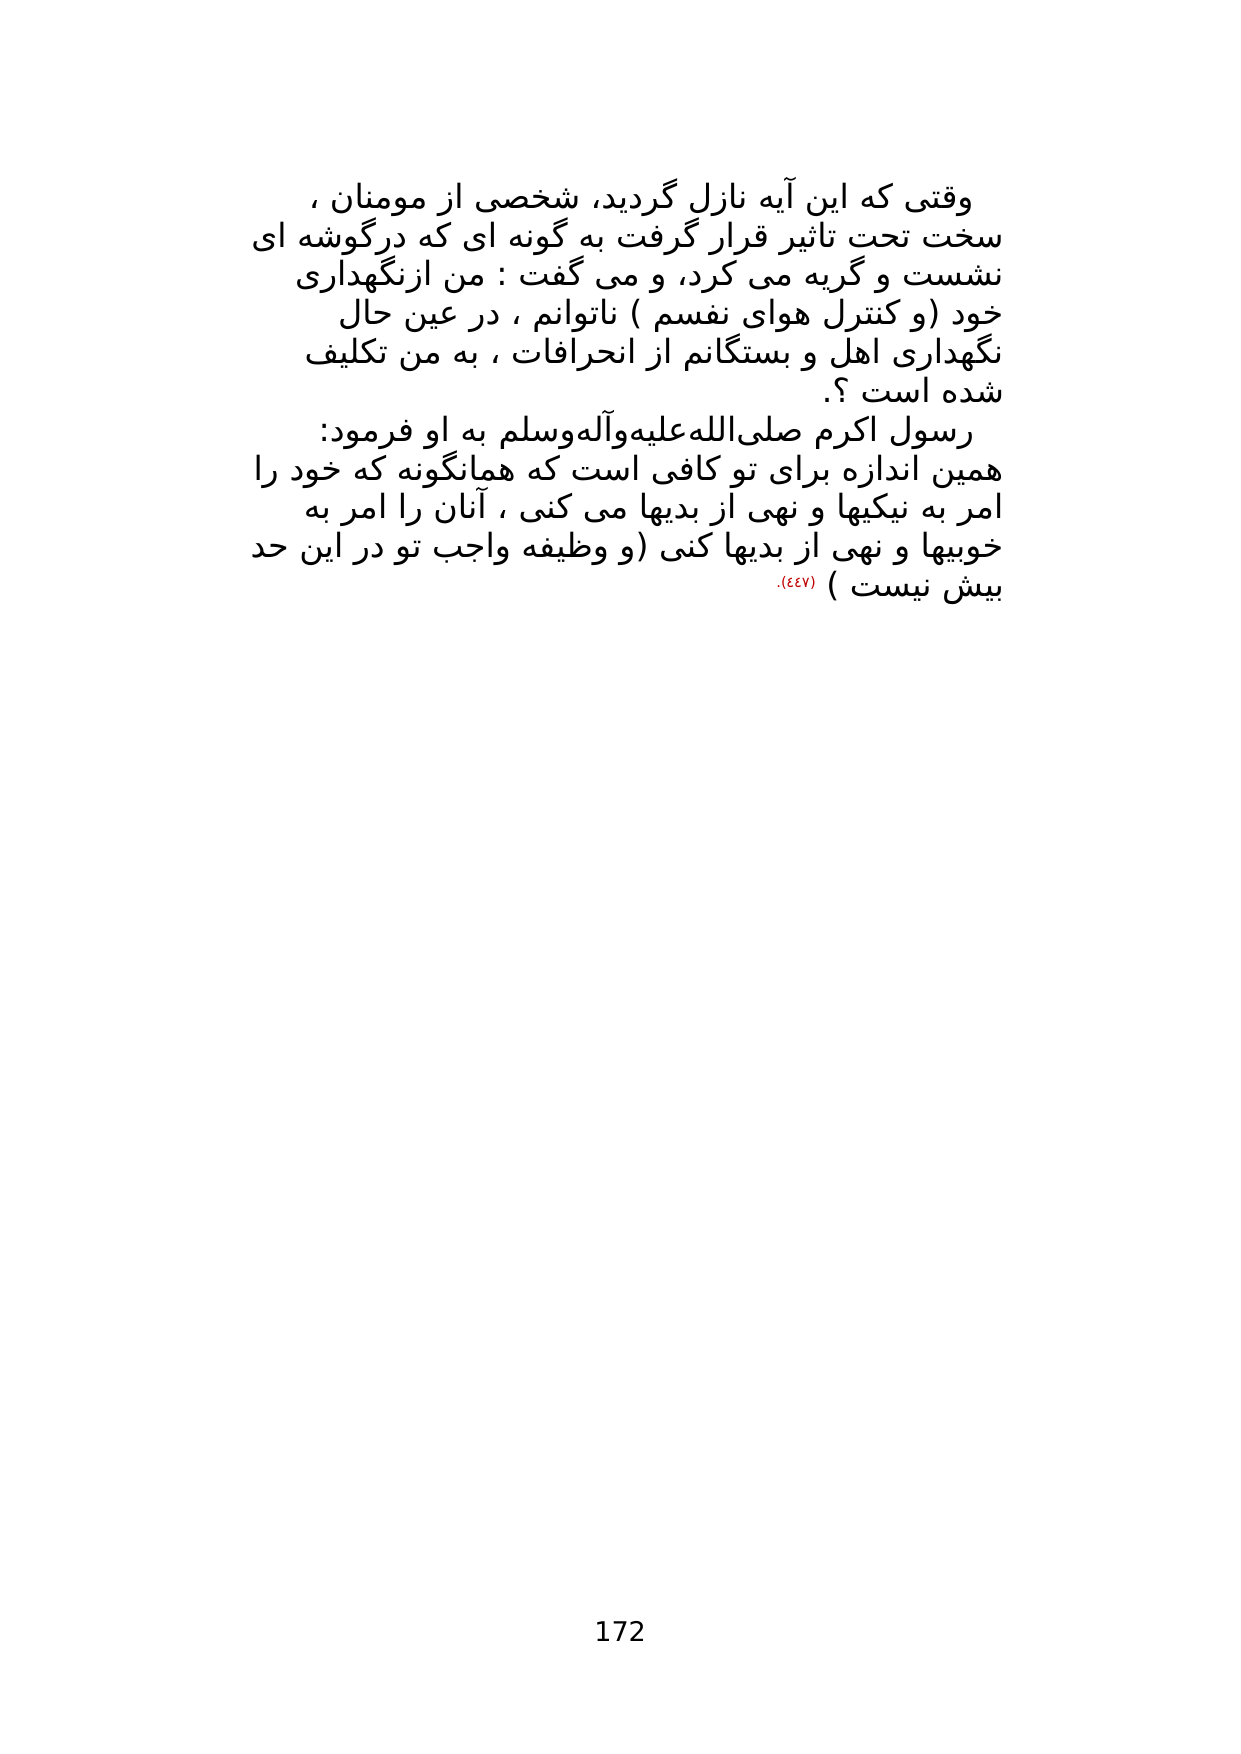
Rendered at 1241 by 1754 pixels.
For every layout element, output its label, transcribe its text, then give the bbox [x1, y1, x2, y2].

text وقتى كه اين آيه نازل گرديد، شخصى از مومنان ، سخت تحت تاثير قرار گرفت به گونه اى كه درگوشه اى نشست و گريه مى كرد، و مى گفت : من ازنگهدارى خود (و كنترل هواى نفسم ) ناتوانم ، در عين حال نگهدارى اهل و بستگانم از انحرافات ، به من تكليف شده است ؟. [236, 177, 1004, 410]
text رسول اكرم صلى‌الله‌عليه‌وآله‌وسلم به او فرمود: همين اندازه براى تو كافى است كه همانگونه كه خود را امر به نيكيها و نهى از بديها مى كنى ، آنان را امر به خوبيها و نهى از بديها كنى (و وظيفه واجب تو در اين حد بيش نيست ) (٤٤٧). [236, 410, 1004, 604]
